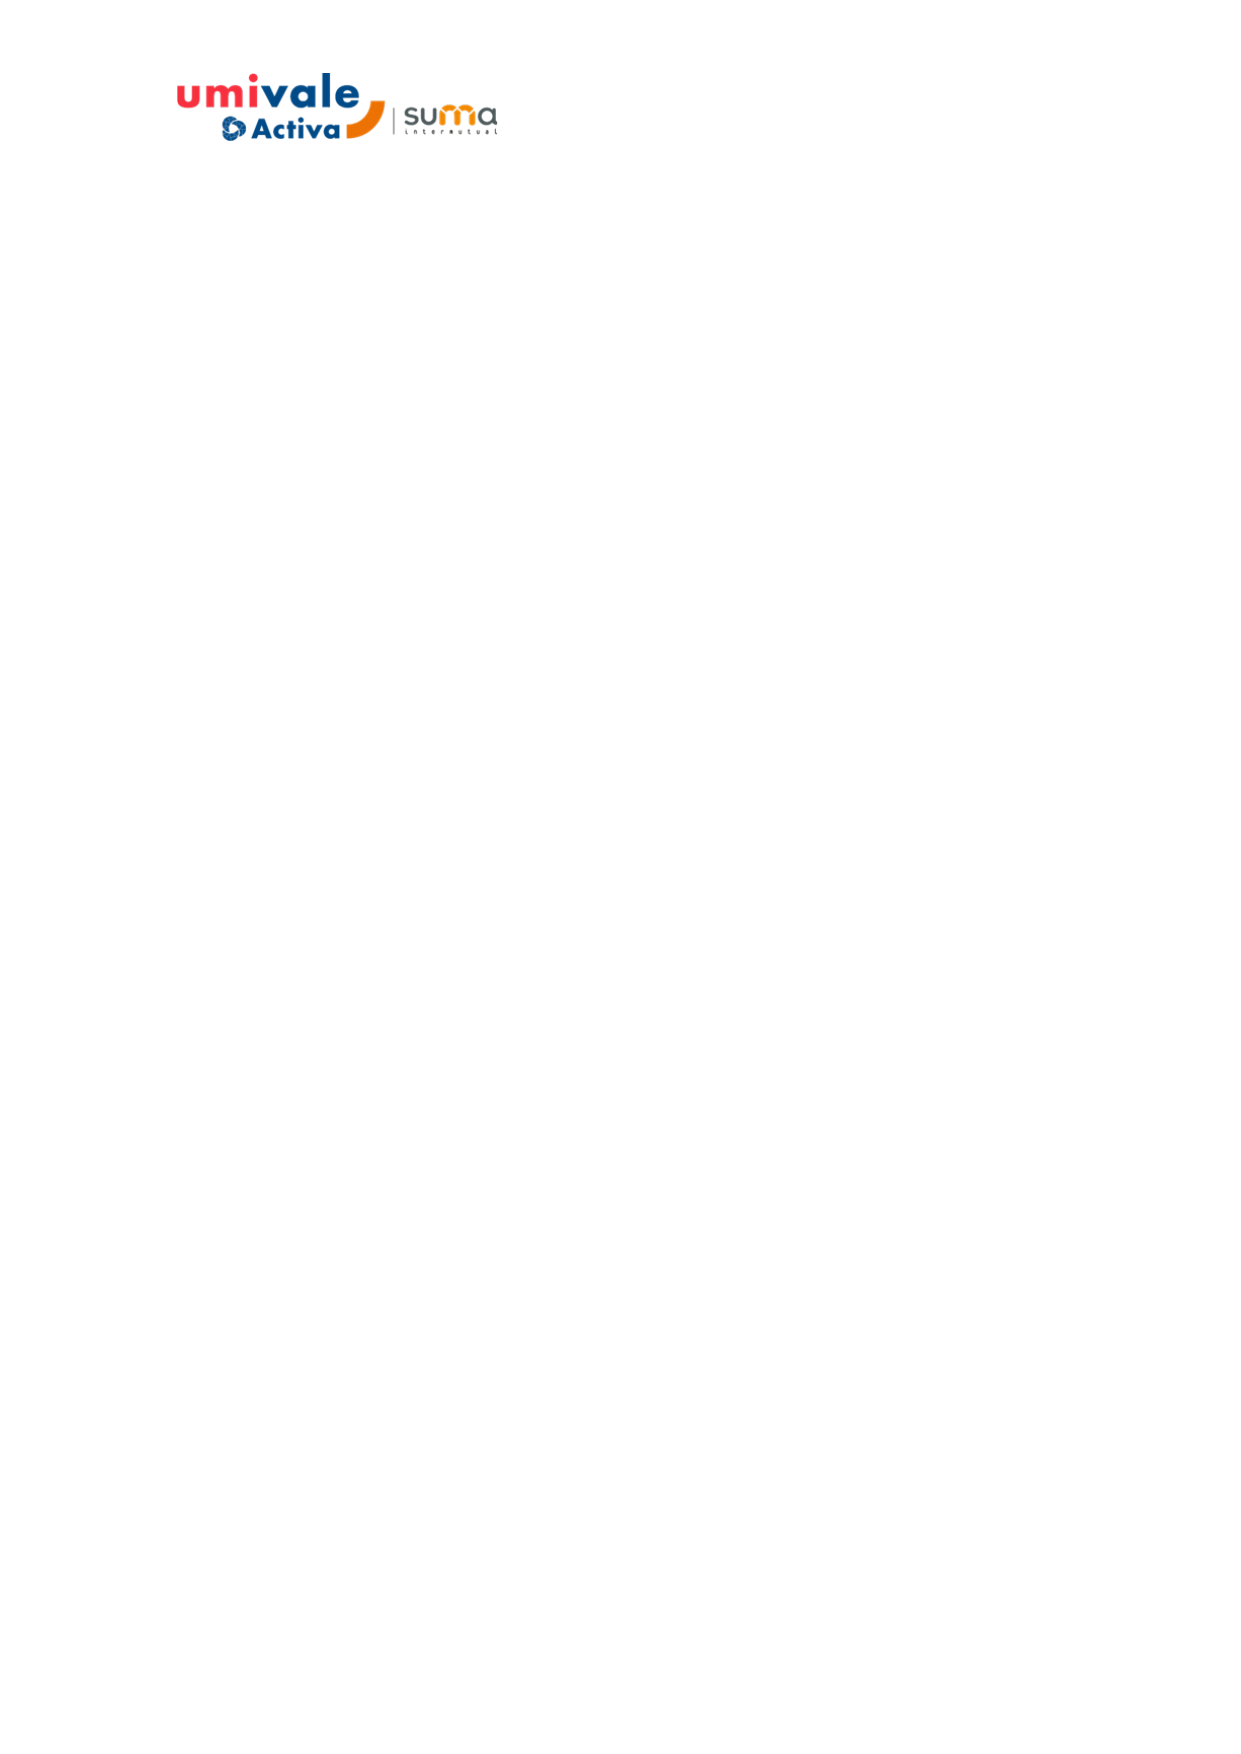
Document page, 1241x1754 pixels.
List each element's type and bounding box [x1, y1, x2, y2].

picture [177, 73, 498, 141]
